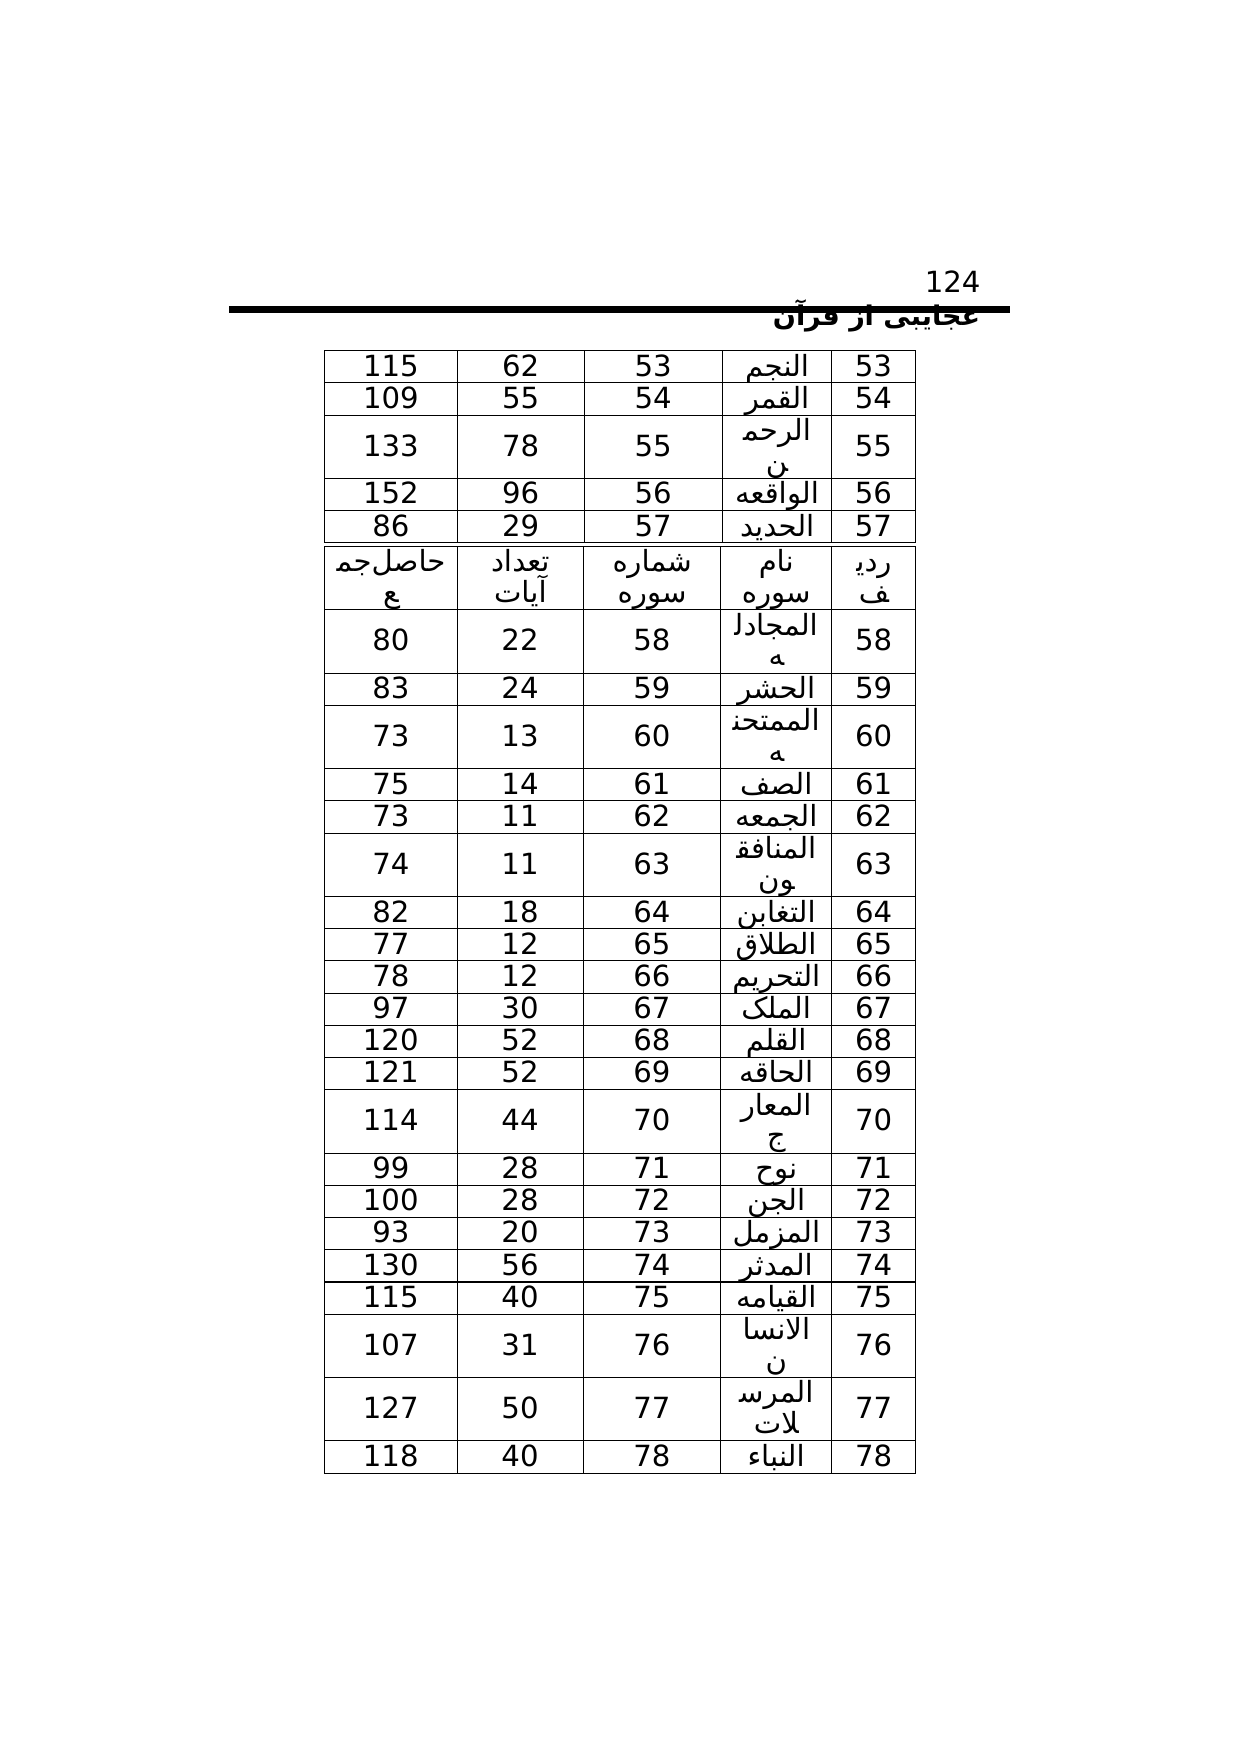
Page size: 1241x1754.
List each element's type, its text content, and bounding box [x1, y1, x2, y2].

table_cell 64 [832, 897, 915, 928]
table_cell 62 [584, 801, 720, 833]
table_cell 75 [584, 1283, 720, 1313]
table_cell 61 [832, 769, 915, 800]
table_cell 59 [584, 674, 720, 705]
table_cell 114 [325, 1090, 457, 1153]
table_cell 73 [584, 1218, 720, 1249]
table_cell الحشر [721, 674, 831, 705]
table_cell 54 [832, 383, 915, 414]
table_cell 73 [832, 1218, 915, 1249]
table_cell 72 [832, 1186, 915, 1217]
table_cell الطلاق [721, 929, 831, 960]
table_cell 68 [832, 1026, 915, 1057]
table_cell القمر [723, 383, 831, 414]
table_cell 78 [584, 1441, 720, 1473]
table_cell 68 [584, 1026, 720, 1057]
table_cell النباء [721, 1441, 831, 1473]
table_cell 72 [584, 1186, 720, 1217]
table_cell 28 [458, 1186, 583, 1217]
table_cell 66 [584, 961, 720, 993]
table_cell 61 [584, 769, 720, 800]
table_cell القیامه [721, 1283, 831, 1313]
table_cell الحاقه [721, 1058, 831, 1089]
table_cell 60 [584, 706, 720, 768]
table_cell 65 [584, 929, 720, 960]
table_cell 65 [832, 929, 915, 960]
table_cell 63 [584, 834, 720, 896]
table_header حاصل‌جمع [325, 547, 457, 609]
table_cell 12 [458, 929, 583, 960]
table_cell 44 [458, 1090, 583, 1153]
table_cell 56 [585, 479, 722, 510]
table_cell 100 [325, 1186, 457, 1217]
table_cell 77 [584, 1378, 720, 1440]
table_cell 115 [325, 1283, 457, 1313]
table_cell 73 [325, 801, 457, 833]
table_cell 73 [325, 706, 457, 768]
table_cell 74 [325, 834, 457, 896]
table_cell 71 [832, 1154, 915, 1185]
table_cell 52 [458, 1026, 583, 1057]
table_cell 78 [325, 961, 457, 993]
table_cell المدثر [721, 1250, 831, 1281]
table_cell 57 [832, 511, 915, 542]
table_cell 93 [325, 1218, 457, 1249]
table_cell 76 [584, 1315, 720, 1377]
table_cell الحدید [723, 511, 831, 542]
table_cell 20 [458, 1218, 583, 1249]
table_cell 82 [325, 897, 457, 928]
table_cell 118 [325, 1441, 457, 1473]
table_cell 56 [458, 1250, 583, 1281]
table_cell 60 [832, 706, 915, 768]
table_cell 80 [325, 610, 457, 673]
table_cell المجادله [721, 610, 831, 673]
table_cell 64 [584, 897, 720, 928]
table_cell 55 [458, 383, 584, 414]
table_cell 24 [458, 674, 583, 705]
table_cell المزمل [721, 1218, 831, 1249]
table_cell المنافقون [721, 834, 831, 896]
table_cell 62 [832, 801, 915, 833]
table_cell الممتحنه [721, 706, 831, 768]
table_cell 40 [458, 1283, 583, 1313]
table_cell 50 [458, 1378, 583, 1440]
table_cell 12 [458, 961, 583, 993]
table_cell 58 [832, 610, 915, 673]
table_cell 74 [584, 1250, 720, 1281]
table_cell 66 [832, 961, 915, 993]
table_cell 63 [832, 834, 915, 896]
table_cell 109 [325, 383, 457, 414]
table_cell 22 [458, 610, 583, 673]
table_cell 67 [832, 994, 915, 1025]
table_cell المعارج [721, 1090, 831, 1153]
table_cell القلم [721, 1026, 831, 1057]
table_cell 28 [458, 1154, 583, 1185]
table_cell التغابن [721, 897, 831, 928]
table_cell 77 [832, 1378, 915, 1440]
table_cell 115 [325, 351, 457, 382]
table_cell الجمعه [721, 801, 831, 833]
table_cell 127 [325, 1378, 457, 1440]
table_cell 70 [832, 1090, 915, 1153]
table_cell 55 [585, 416, 722, 478]
table_cell الصف [721, 769, 831, 800]
table_cell 75 [832, 1283, 915, 1313]
table_cell 96 [458, 479, 584, 510]
table_cell 18 [458, 897, 583, 928]
table_cell 133 [325, 416, 457, 478]
table_cell 53 [832, 351, 915, 382]
table_cell النجم [723, 351, 831, 382]
table_cell 30 [458, 994, 583, 1025]
table_cell 152 [325, 479, 457, 510]
table_cell 107 [325, 1315, 457, 1377]
table_cell 78 [832, 1441, 915, 1473]
table_cell الجن [721, 1186, 831, 1217]
table_cell 75 [325, 769, 457, 800]
table_cell 83 [325, 674, 457, 705]
table_cell نوح [721, 1154, 831, 1185]
table_cell الواقعه [723, 479, 831, 510]
table_cell 62 [458, 351, 584, 382]
table_cell 121 [325, 1058, 457, 1089]
table_cell التحریم [721, 961, 831, 993]
table_cell الرحمن [723, 416, 831, 478]
table_cell 14 [458, 769, 583, 800]
table_cell 78 [458, 416, 584, 478]
table_cell 70 [584, 1090, 720, 1153]
table_cell 55 [832, 416, 915, 478]
table_cell 69 [832, 1058, 915, 1089]
table_cell 13 [458, 706, 583, 768]
table_cell 31 [458, 1315, 583, 1377]
table_cell 40 [458, 1441, 583, 1473]
table_cell 57 [585, 511, 722, 542]
table_header ردیف [832, 547, 915, 609]
table_cell 71 [584, 1154, 720, 1185]
table_cell 11 [458, 834, 583, 896]
table_cell 74 [832, 1250, 915, 1281]
table_cell 130 [325, 1250, 457, 1281]
table_cell 29 [458, 511, 584, 542]
table_cell 11 [458, 801, 583, 833]
table_cell الملک [721, 994, 831, 1025]
table_cell المرسلات [721, 1378, 831, 1440]
table_cell 54 [585, 383, 722, 414]
table_cell 99 [325, 1154, 457, 1185]
table_cell 58 [584, 610, 720, 673]
table_cell 120 [325, 1026, 457, 1057]
table_cell 56 [832, 479, 915, 510]
table_cell 69 [584, 1058, 720, 1089]
table_header شماره سوره [584, 547, 720, 609]
table_cell 67 [584, 994, 720, 1025]
table_cell الانسان [721, 1315, 831, 1377]
table_cell 53 [585, 351, 722, 382]
table_cell 97 [325, 994, 457, 1025]
table_cell 52 [458, 1058, 583, 1089]
table_header تعداد آیات [458, 547, 583, 609]
table_cell 77 [325, 929, 457, 960]
table_cell 86 [325, 511, 457, 542]
table_cell 59 [832, 674, 915, 705]
table_cell 76 [832, 1315, 915, 1377]
table_header نام سوره [721, 547, 831, 609]
